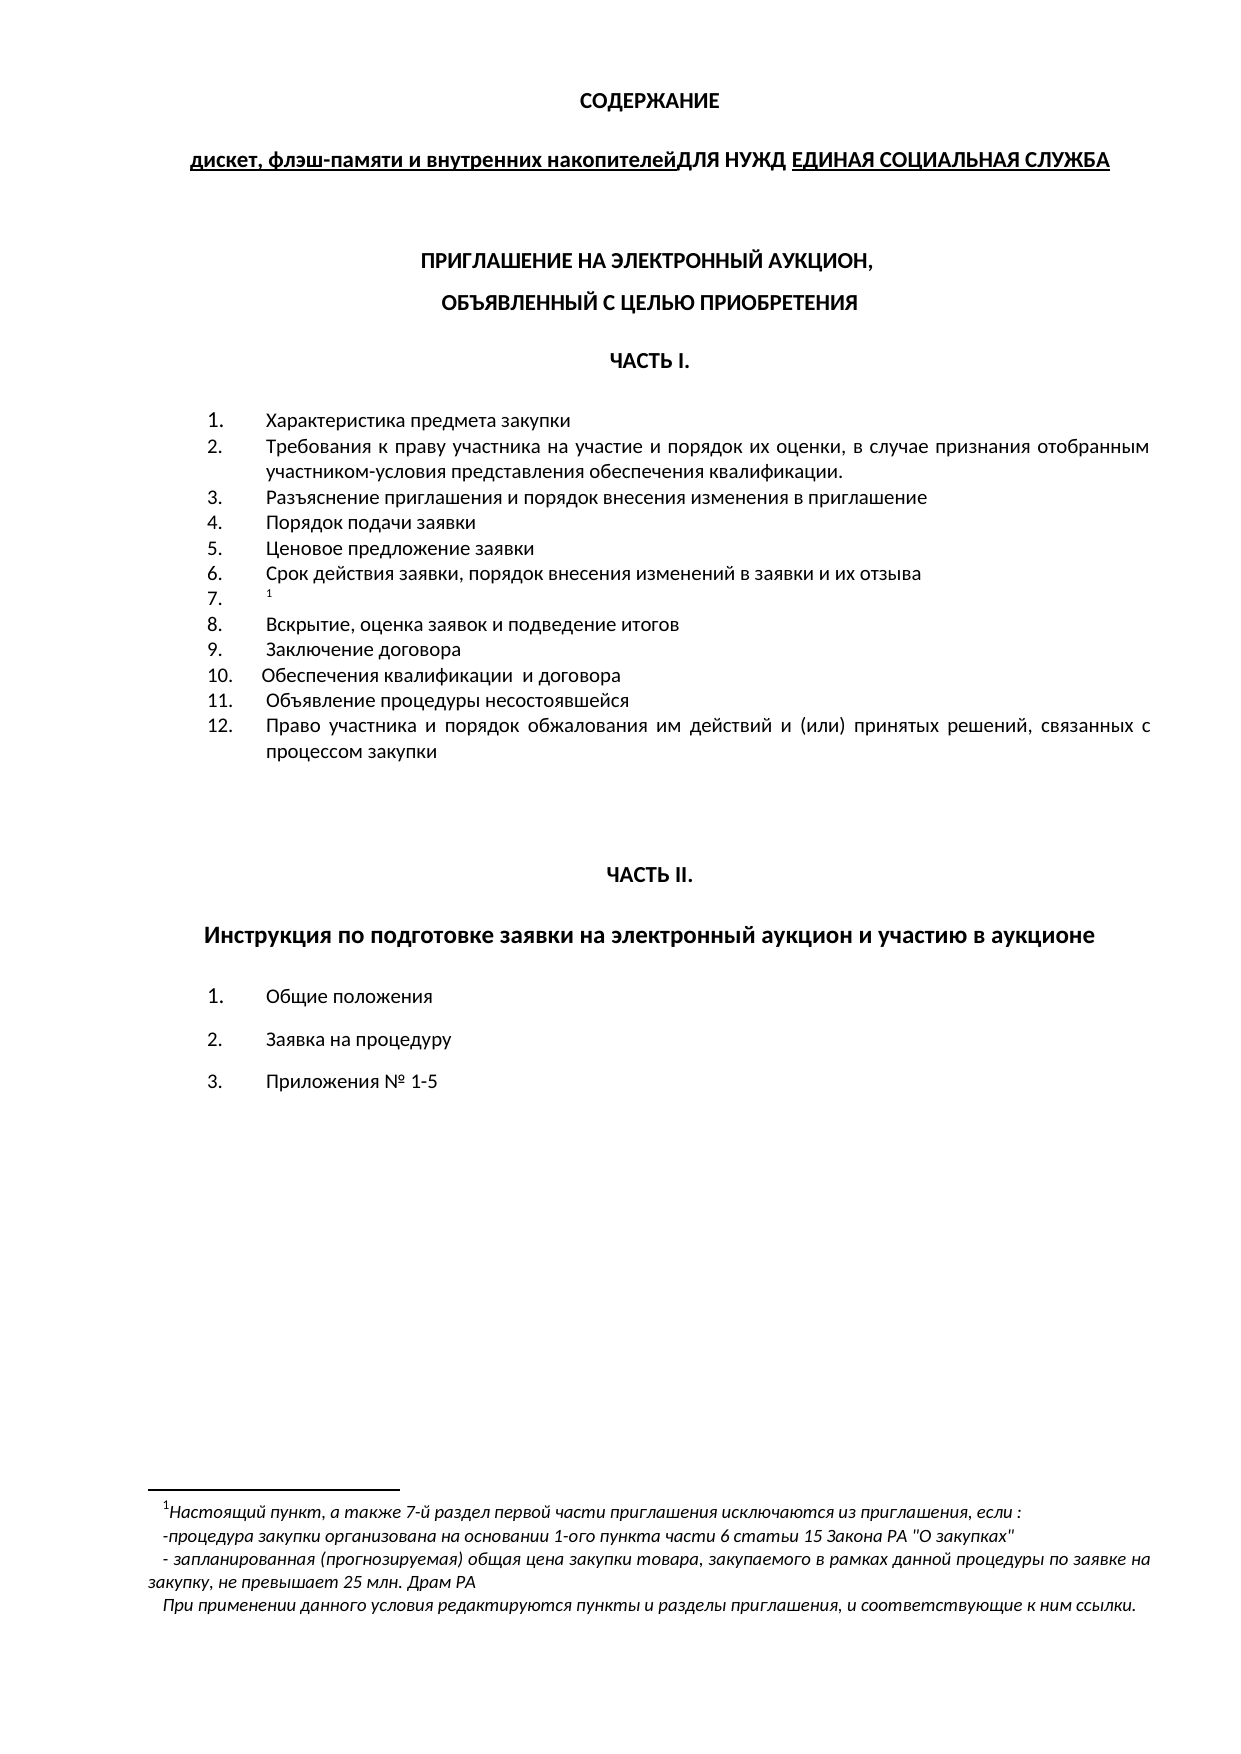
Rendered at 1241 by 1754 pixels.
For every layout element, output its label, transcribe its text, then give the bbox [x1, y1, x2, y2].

text 9. Заключение договора [207, 636, 1152, 662]
text 3. Разъяснение приглашения и порядок внесения изменения в приглашение [207, 484, 1152, 509]
text СОДЕРЖАНИЕ [148, 86, 1152, 114]
text ПРИГЛАШЕНИЕ НА ЭЛЕКТРОННЫЙ АУКЦИОН, ОБЪЯВЛЕННЫЙ С ЦЕЛЬЮ ПРИОБРЕТЕНИЯ [148, 246, 1152, 316]
text 6. Срок действия заявки, порядок внесения изменений в заявки и их отзыва [207, 560, 1152, 586]
text 11. Объявление процедуры несостоявшейся [207, 687, 1152, 713]
text 12. Право участника и порядок обжалования им действий и (или) принятых решений, связанных с процессом закупки [207, 713, 1152, 763]
text дискет, флэш-памяти и внутренних накопителейДЛЯ НУЖД ЕДИНАЯ СОЦИАЛЬНАЯ СЛУЖБА [148, 145, 1152, 173]
text 2. Заявка на процедуру [207, 1026, 1152, 1051]
text 4. Порядок подачи заявки [207, 509, 1152, 535]
text ЧАСТЬ I. [148, 346, 1152, 374]
text 8. Вскрытие, оценка заявок и подведение итогов [207, 611, 1152, 636]
text ЧАСТЬ II. [148, 860, 1152, 888]
text 10. Обеспечения квалификации и договора [207, 662, 1152, 687]
text 7. [207, 586, 1152, 611]
text 1. Общие положения [207, 981, 1152, 1009]
text Инструкция по подготовке заявки на электронный аукцион и участию в аукционе [148, 919, 1152, 949]
text 1. Характеристика предмета закупки [207, 405, 1152, 433]
text 3. Приложения № 1-5 [207, 1068, 1152, 1093]
text 2. Требования к праву участника на участие и порядок их оценки, в случае признания отобранным участником-условия представления обеспечения квалификации. [207, 433, 1152, 484]
text 5. Ценовое предложение заявки [207, 535, 1152, 560]
